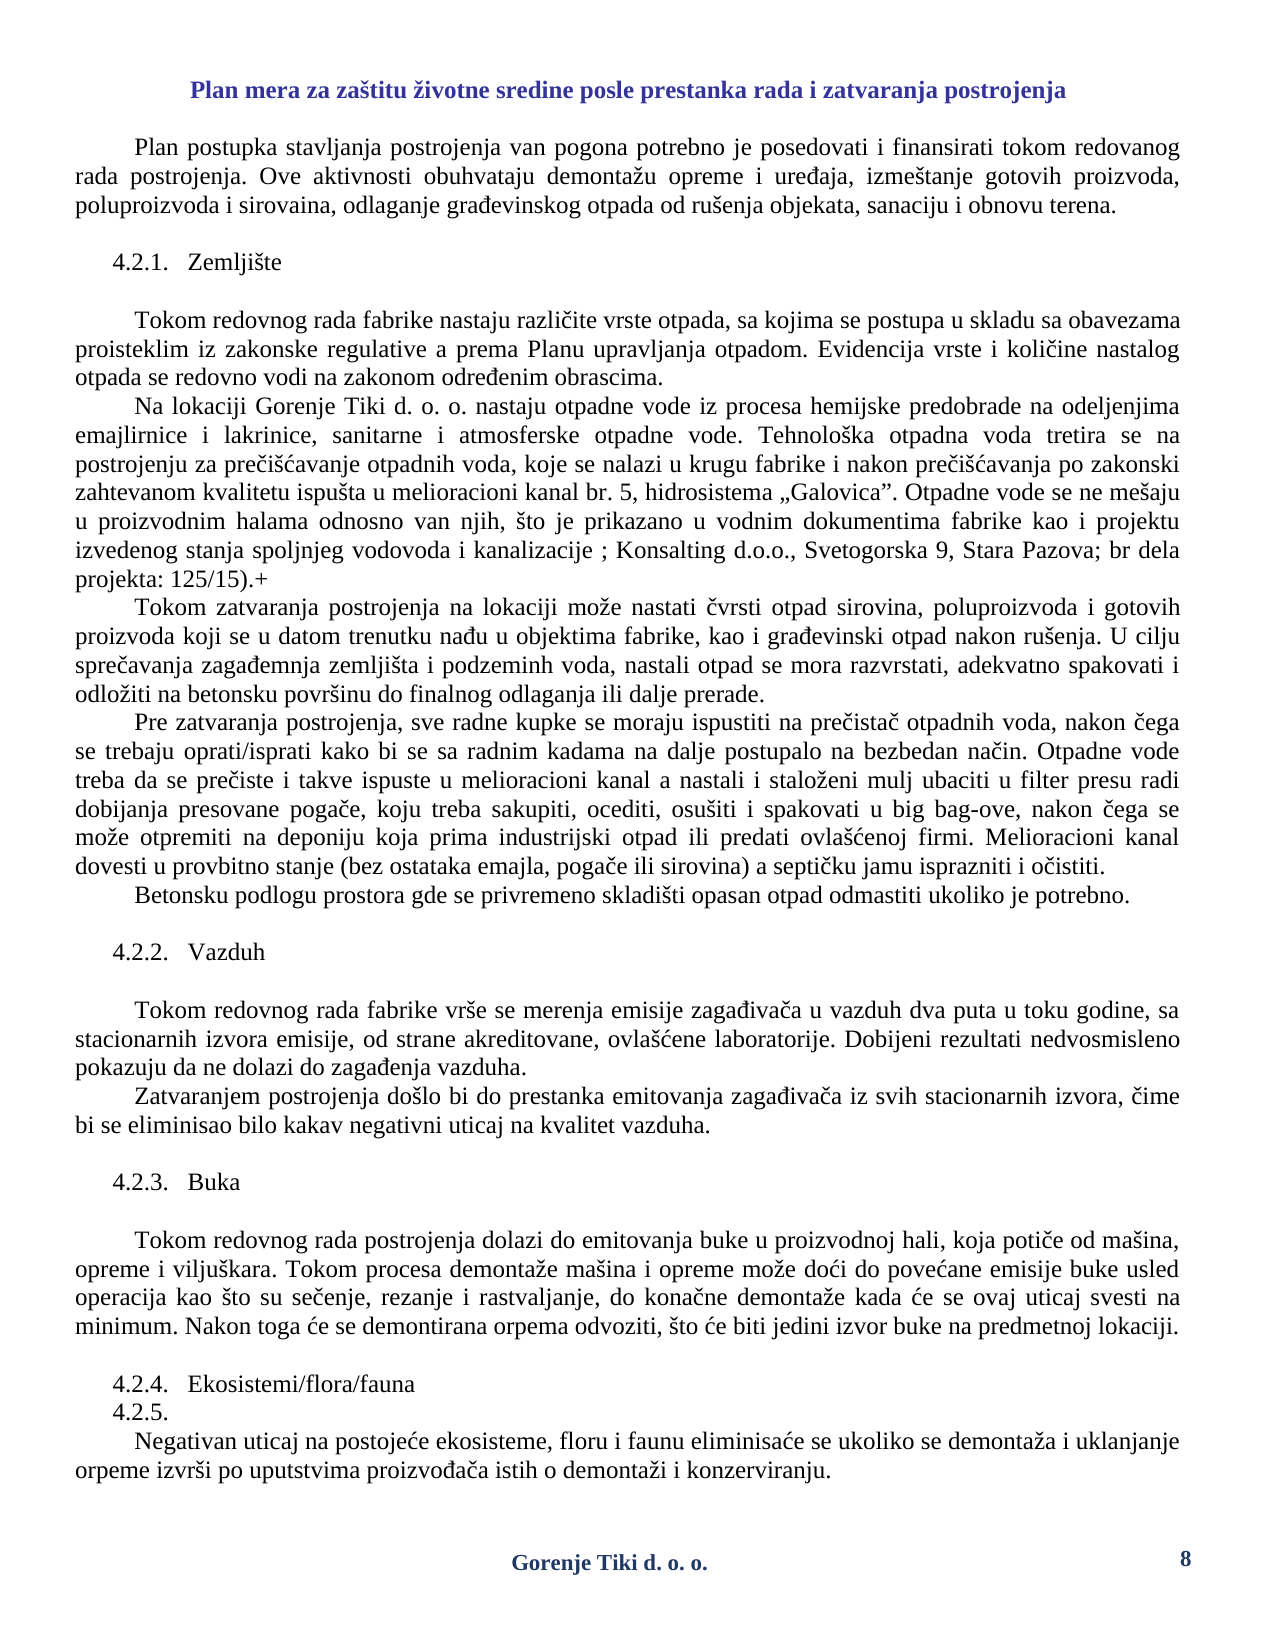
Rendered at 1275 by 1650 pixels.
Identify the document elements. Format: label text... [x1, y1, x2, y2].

list Buka [112, 1167, 1181, 1196]
text Plan postupka stavljanja postrojenja van pogona potrebno je posedovati i finansirati tokom redovanog rada postrojenja. Ove aktivnosti obuhvataju demontažu opreme i uređaja, izmeštanje gotovih proizvoda, poluproizvoda i sirovaina, odlaganje građevinskog otpada od rušenja objekata, sanaciju i obnovu terena. [75, 132, 1181, 219]
text Tokom redovnog rada fabrike nastaju različite vrste otpada, sa kojima se postupa u skladu sa obavezama proisteklim iz zakonske regulative a prema Planu upravljanja otpadom. Evidencija vrste i količine nastalog otpada se redovno vodi na zakonom određenim obrascima. [75, 305, 1181, 391]
text Pre zatvaranja postrojenja, sve radne kupke se moraju ispustiti na prečistač otpadnih voda, nakon čega se trebaju oprati/isprati kako bi se sa radnim kadama na dalje postupalo na bezbedan način. Otpadne vode treba da se prečiste i takve ispuste u melioracioni kanal a nastali i staloženi mulj ubaciti u filter presu radi dobijanja presovane pogače, koju treba sakupiti, ocediti, osušiti i spakovati u big bag-ove, nakon čega se može otpremiti na deponiju koja prima industrijski otpad ili predati ovlašćenoj firmi. Melioracioni kanal dovesti u provbitno stanje (bez ostataka emajla, pogače ili sirovina) a septičku jamu isprazniti i očistiti. [75, 707, 1181, 880]
text Tokom redovnog rada postrojenja dolazi do emitovanja buke u proizvodnoj hali, koja potiče od mašina, opreme i viljuškara. Tokom procesa demontaže mašina i opreme može doći do povećane emisije buke usled operacija kao što su sečenje, rezanje i rastvaljanje, do konačne demontaže kada će se ovaj uticaj svesti na minimum. Nakon toga će se demontirana orpema odvoziti, što će biti jedini izvor buke na predmetnoj lokaciji. [75, 1225, 1181, 1340]
text Na lokaciji Gorenje Tiki d. o. o. nastaju otpadne vode iz procesa hemijske predobrade na odeljenjima emajlirnice i lakrinice, sanitarne i atmosferske otpadne vode. Tehnološka otpadna voda tretira se na postrojenju za prečišćavanje otpadnih voda, koje se nalazi u krugu fabrike i nakon prečišćavanja po zakonski zahtevanom kvalitetu ispušta u melioracioni kanal br. 5, hidrosistema „Galovica”. Otpadne vode se ne mešaju u proizvodnim halama odnosno van njih, što je prikazano u vodnim dokumentima fabrike kao i projektu izvedenog stanja spoljnjeg vodovoda i kanalizacije ; Konsalting d.o.o., Svetogorska 9, Stara Pazova; br dela projekta: 125/15).+ [75, 391, 1181, 592]
text Tokom zatvaranja postrojenja na lokaciji može nastati čvrsti otpad sirovina, poluproizvoda i gotovih proizvoda koji se u datom trenutku nađu u objektima fabrike, kao i građevinski otpad nakon rušenja. U cilju sprečavanja zagađemnja zemljišta i podzeminh voda, nastali otpad se mora razvrstati, adekvatno spakovati i odložiti na betonsku površinu do finalnog odlaganja ili dalje prerade. [75, 592, 1181, 707]
text Zatvaranjem postrojenja došlo bi do prestanka emitovanja zagađivača iz svih stacionarnih izvora, čime bi se eliminisao bilo kakav negativni uticaj na kvalitet vazduha. [75, 1081, 1181, 1139]
list Ekosistemi/flora/fauna [112, 1369, 1181, 1397]
text Tokom redovnog rada fabrike vrše se merenja emisije zagađivača u vazduh dva puta u toku godine, sa stacionarnih izvora emisije, od strane akreditovane, ovlašćene laboratorije. Dobijeni rezultati nedvosmisleno pokazuju da ne dolazi do zagađenja vazduha. [75, 995, 1181, 1081]
text Betonsku podlogu prostora gde se privremeno skladišti opasan otpad odmastiti ukoliko je potrebno. [75, 880, 1181, 909]
list Zemljište [112, 247, 1181, 276]
list Vazduh [112, 937, 1181, 966]
text Negativan uticaj na postojeće ekosisteme, floru i faunu eliminisaće se ukoliko se demontaža i uklanjanje orpeme izvrši po uputstvima proizvođača istih o demontaži i konzerviranju. [75, 1426, 1181, 1484]
